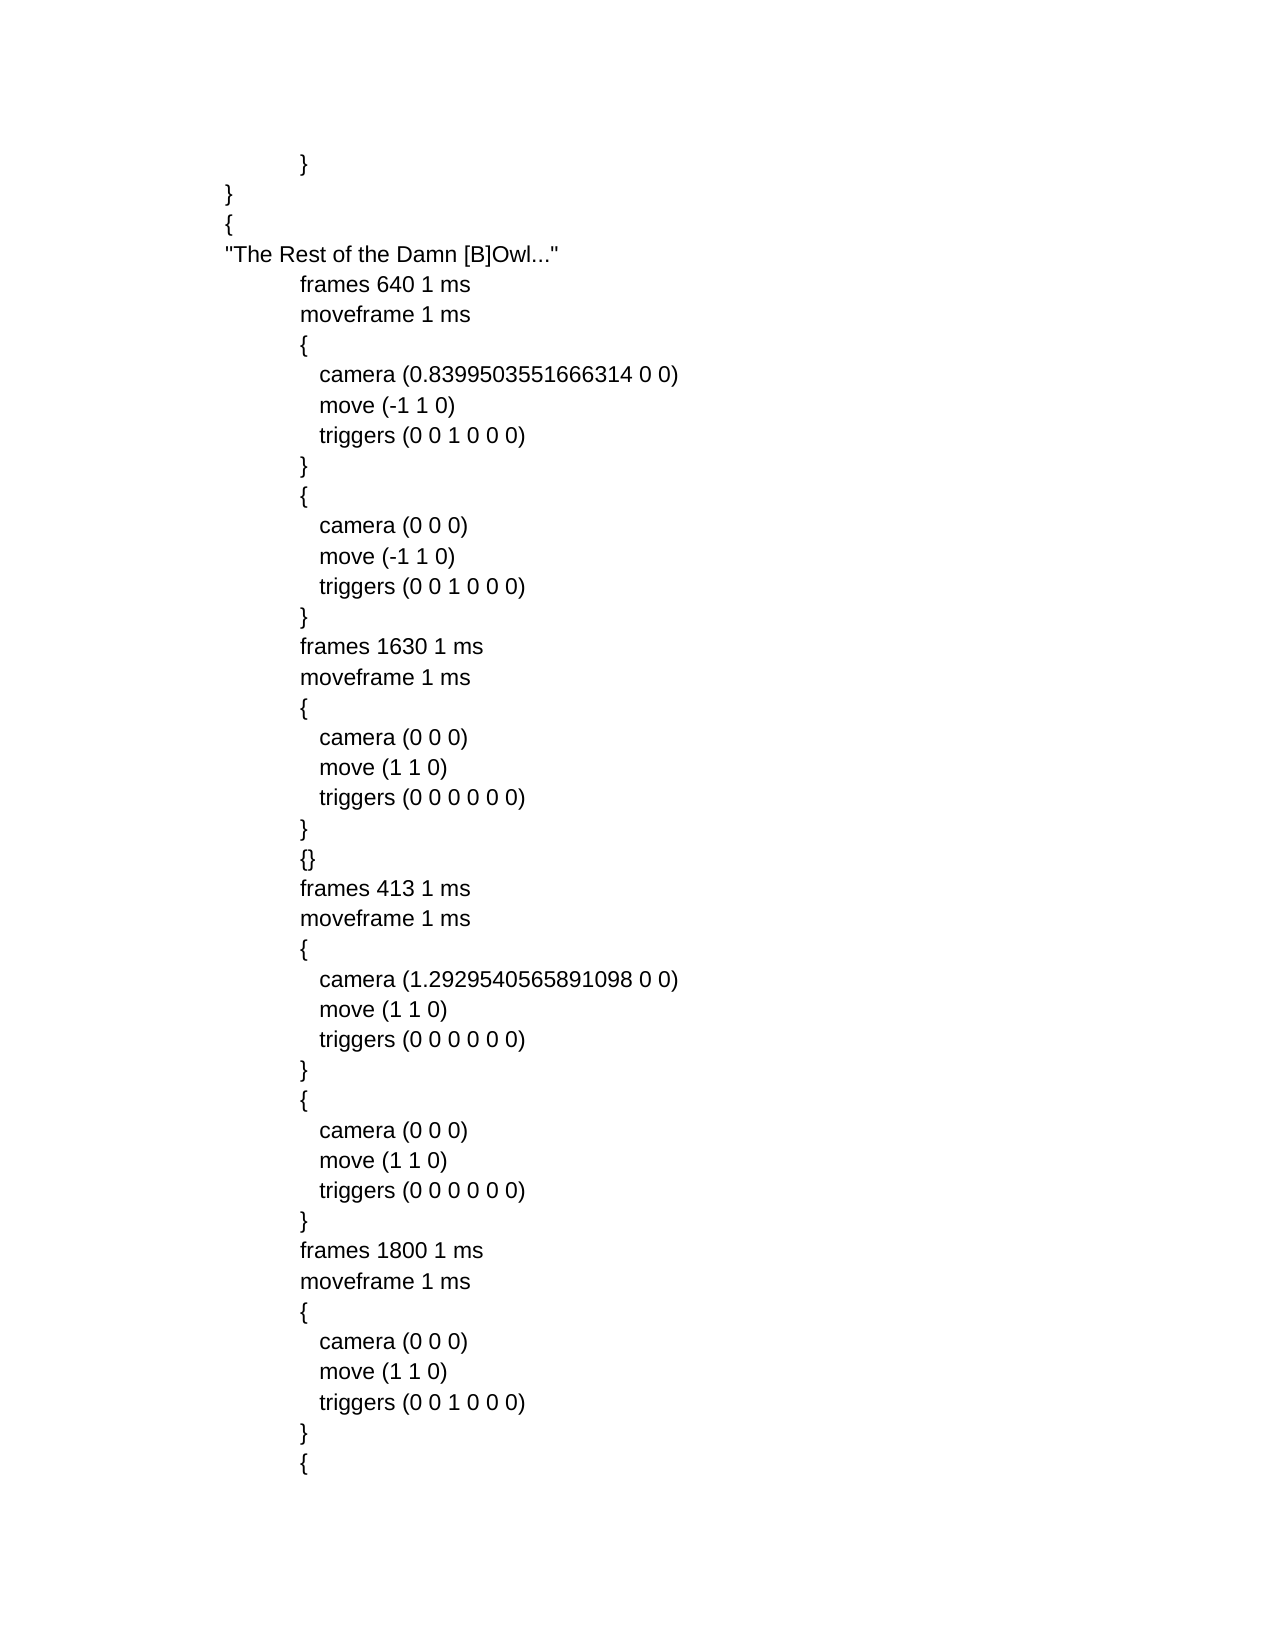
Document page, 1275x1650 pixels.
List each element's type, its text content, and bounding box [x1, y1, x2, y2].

text { [150, 1086, 1125, 1113]
text triggers (0 0 0 0 0 0) [150, 784, 1125, 811]
text { [150, 331, 1125, 358]
text move (1 1 0) [150, 754, 1125, 781]
text moveframe 1 ms [150, 1268, 1125, 1294]
text { [150, 935, 1125, 962]
text moveframe 1 ms [150, 663, 1125, 690]
text move (1 1 0) [150, 1358, 1125, 1385]
text move (1 1 0) [150, 1147, 1125, 1173]
text camera (0 0 0) [150, 724, 1125, 750]
text triggers (0 0 0 0 0 0) [150, 1026, 1125, 1052]
text triggers (0 0 1 0 0 0) [150, 573, 1125, 599]
text { [150, 694, 1125, 720]
text triggers (0 0 1 0 0 0) [150, 422, 1125, 448]
text } [150, 1419, 1125, 1445]
text frames 1800 1 ms [150, 1237, 1125, 1264]
text move (-1 1 0) [150, 543, 1125, 569]
text frames 640 1 ms [150, 271, 1125, 297]
text moveframe 1 ms [150, 905, 1125, 932]
text } [150, 1207, 1125, 1234]
text move (-1 1 0) [150, 392, 1125, 418]
text camera (0 0 0) [150, 1328, 1125, 1354]
text } [150, 452, 1125, 478]
text frames 1630 1 ms [150, 633, 1125, 660]
text camera (0 0 0) [150, 512, 1125, 539]
text camera (0.8399503551666314 0 0) [150, 361, 1125, 388]
text { [150, 482, 1125, 509]
text } [150, 180, 1125, 207]
text } [150, 1056, 1125, 1083]
text } [150, 603, 1125, 629]
text { [150, 1298, 1125, 1324]
text frames 413 1 ms [150, 875, 1125, 901]
text } [150, 814, 1125, 841]
text triggers (0 0 1 0 0 0) [150, 1388, 1125, 1415]
text camera (0 0 0) [150, 1117, 1125, 1143]
text triggers (0 0 0 0 0 0) [150, 1177, 1125, 1203]
text { [150, 1449, 1125, 1475]
text } [150, 150, 1125, 176]
text moveframe 1 ms [150, 301, 1125, 327]
text camera (1.2929540565891098 0 0) [150, 966, 1125, 992]
text {} [150, 845, 1125, 871]
text { [150, 210, 1125, 237]
text "The Rest of the Damn [B]Owl..." [150, 241, 1125, 267]
text move (1 1 0) [150, 996, 1125, 1022]
